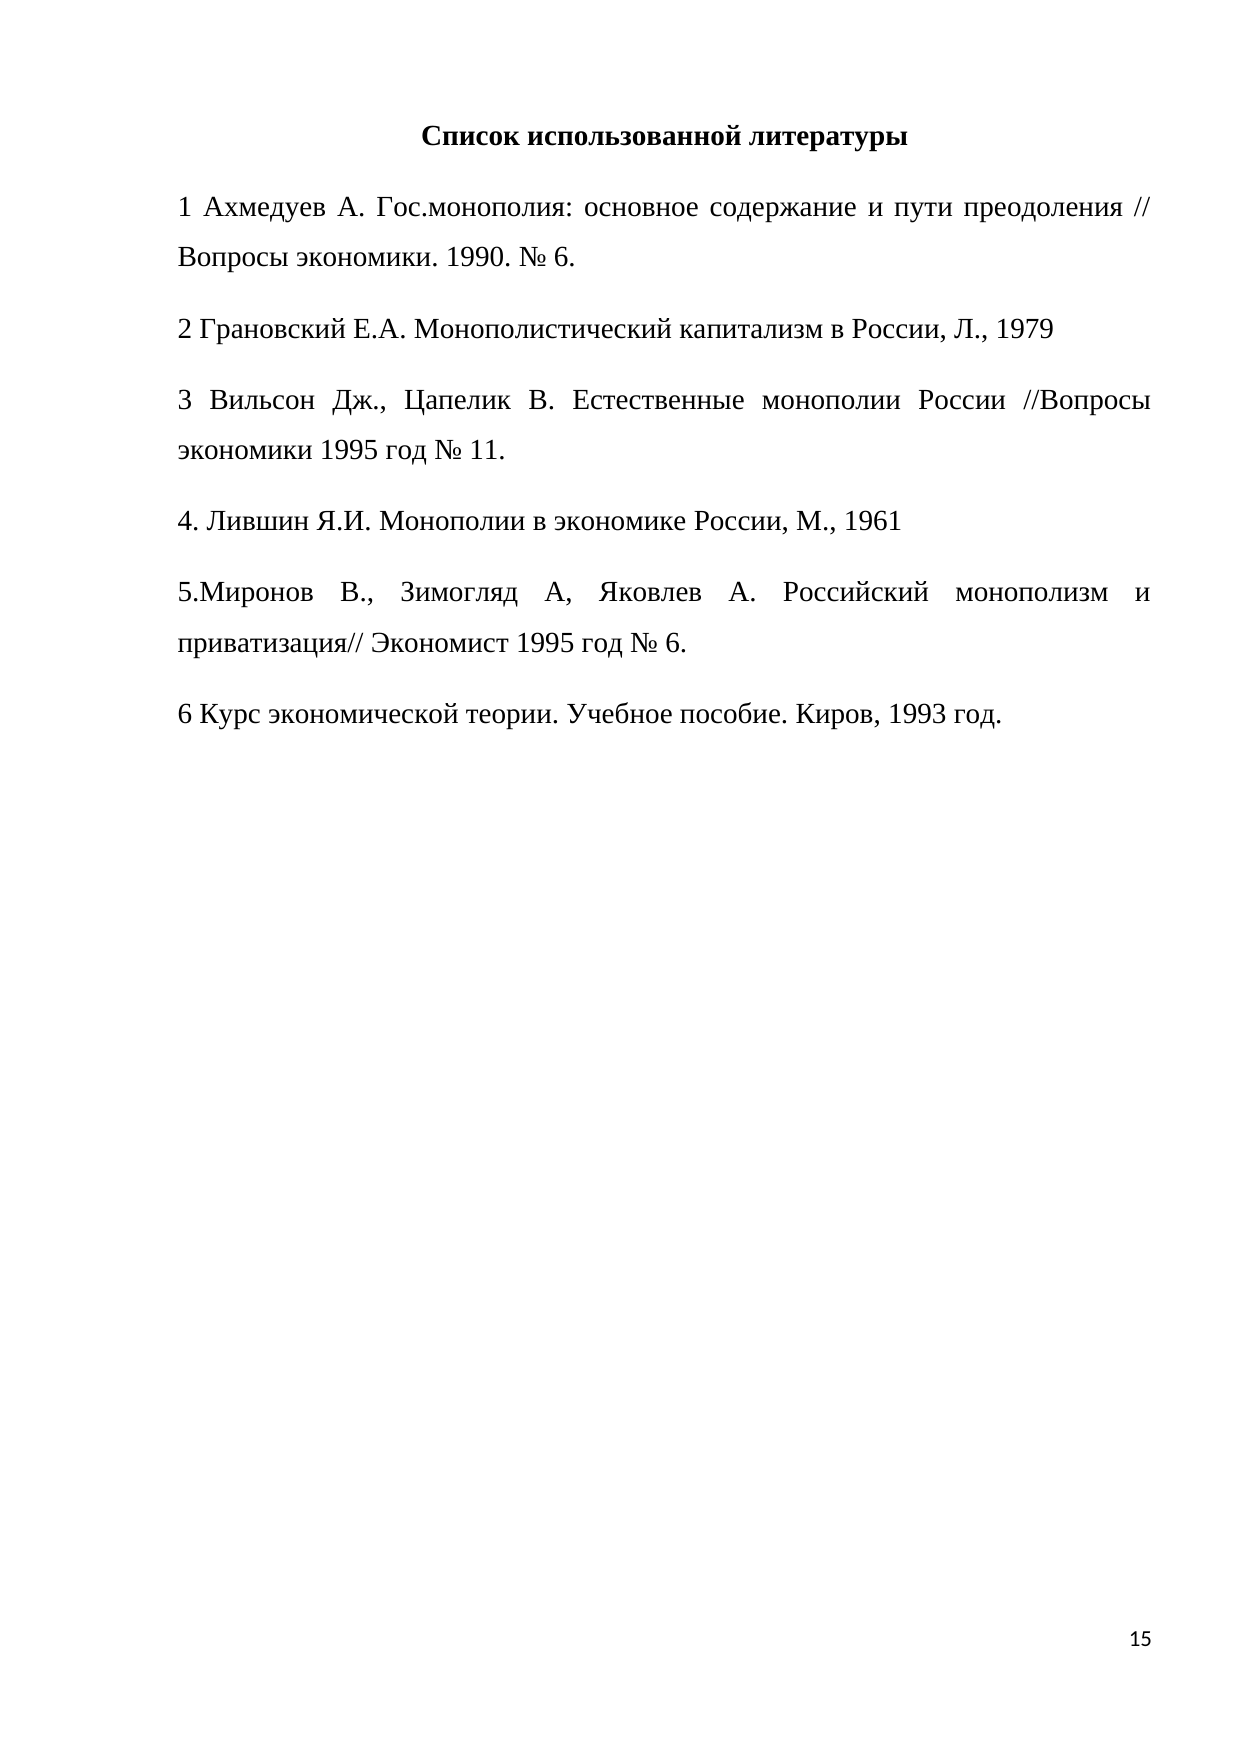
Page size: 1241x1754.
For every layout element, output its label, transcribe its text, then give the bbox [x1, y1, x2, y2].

text 4. Лившин Я.И. Монополии в экономике России, М., 1961 [177, 503, 1152, 537]
text 6 Курс экономической теории. Учебное пособие. Киров, 1993 год. [177, 696, 1152, 729]
text 1 Ахмедуев А. Гос.монополия: основное содержание и пути преодоления // Вопросы экономики. 1990. № 6. [177, 189, 1152, 273]
text 2 Грановский Е.А. Монополистический капитализм в России, Л., 1979 [177, 311, 1152, 344]
text 3 Вильсон Дж., Цапелик В. Естественные монополии России //Вопросы экономики 1995 год № 11. [177, 382, 1152, 466]
text 5.Миронов В., Зимогляд А, Яковлев А. Российский монополизм и приватизация// Экономист 1995 год № 6. [177, 574, 1152, 658]
text Список использованной литературы [177, 118, 1152, 152]
